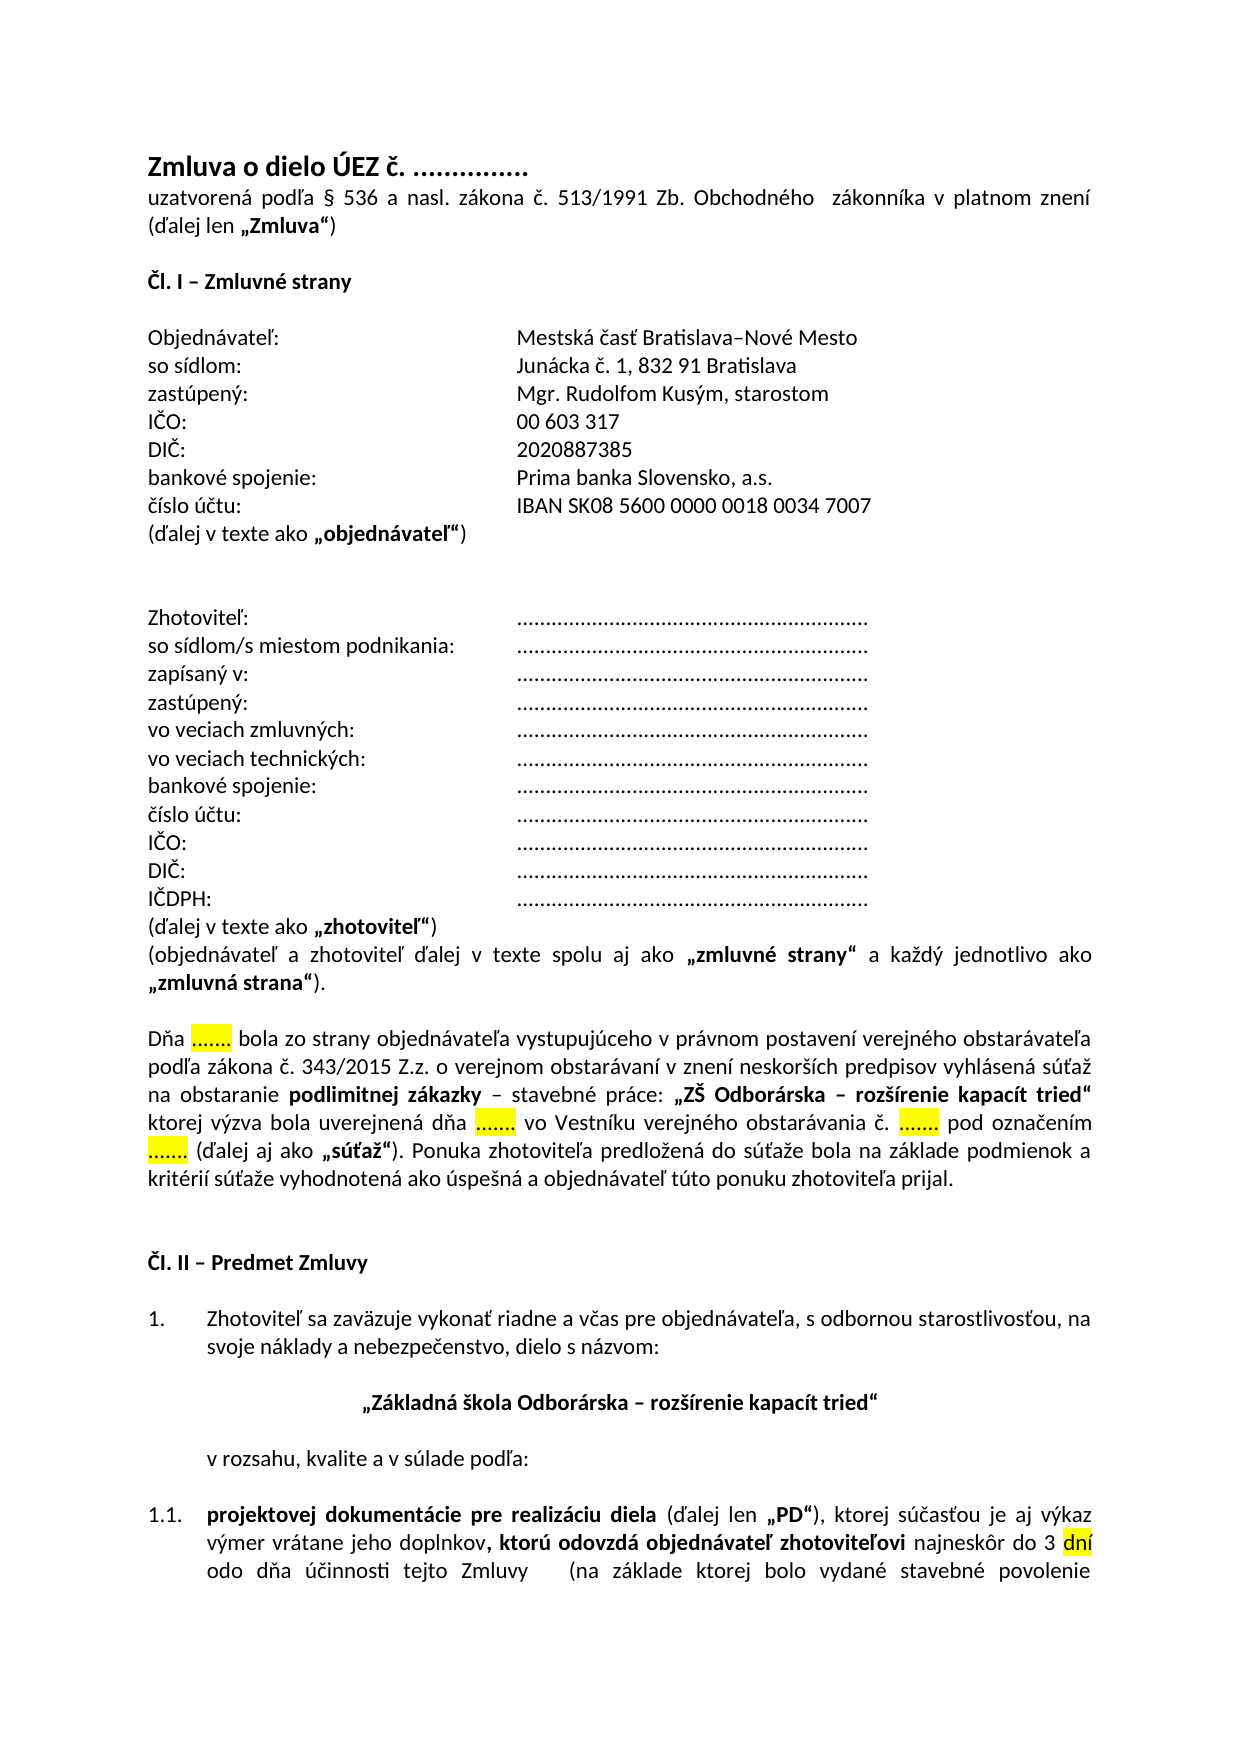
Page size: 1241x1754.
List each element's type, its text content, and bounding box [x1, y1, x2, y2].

text 1. Zhotoviteľ sa zaväzuje vykonať riadne a včas pre objednávateľa, s odbornou starostlivosťou, na svoje náklady a nebezpečenstvo, dielo s názvom: [148, 1304, 1093, 1360]
text číslo účtu: IBAN SK08 5600 0000 0018 0034 7007 [148, 491, 1093, 519]
text DIČ: 2020887385 [148, 435, 1093, 463]
text zastúpený: Mgr. Rudolfom Kusým, starostom [148, 379, 1093, 407]
text uzatvorená podľa § 536 a nasl. zákona č. 513/1991 Zb. Obchodného zákonníka v platnom znení (ďalej len „Zmluva“) [148, 183, 1093, 239]
text v rozsahu, kvalite a v súlade podľa: [207, 1444, 1093, 1472]
text IČO: ............................................................. [148, 828, 1093, 856]
text vo veciach zmluvných: ............................................................. [148, 716, 1093, 744]
text Zmluva o dielo ÚEZ č. ............... [148, 148, 1093, 183]
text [148, 1500, 1093, 1584]
text ČI. II – Predmet Zmluvy [148, 1248, 1093, 1276]
text so sídlom/s miestom podnikania: ............................................................. [148, 632, 1093, 659]
text bankové spojenie: Prima banka Slovensko, a.s. [148, 463, 1093, 491]
text so sídlom: Junácka č. 1, 832 91 Bratislava [148, 351, 1093, 379]
text bankové spojenie: ............................................................. [148, 772, 1093, 800]
text číslo účtu: ............................................................. [148, 800, 1093, 828]
text (objednávateľ a zhotoviteľ ďalej v texte spolu aj ako „zmluvné strany“ a každý jednotlivo ako „zmluvná strana“). [148, 940, 1093, 996]
text IČDPH: ............................................................. [148, 884, 1093, 912]
text DIČ: ............................................................. [148, 856, 1093, 884]
text zapísaný v: ............................................................. [148, 659, 1093, 688]
text Zhotoviteľ: ............................................................. [148, 603, 1093, 632]
text „Základná škola Odborárska – rozšírenie kapacít tried“ [148, 1388, 1093, 1416]
text zastúpený: ............................................................. [148, 688, 1093, 716]
text IČO: 00 603 317 [148, 407, 1093, 435]
text (ďalej v texte ako „objednávateľ“) [148, 519, 1093, 547]
text Objednávateľ: Mestská časť Bratislava–Nové Mesto [148, 323, 1093, 351]
text Dňa ....... bola zo strany objednávateľa vystupujúceho v právnom postavení verejného obstarávateľa podľa zákona č. 343/2015 Z.z. o verejnom obstarávaní v znení neskorších predpisov vyhlásená súťaž na obstaranie podlimitnej zákazky – stavebné práce: „ZŠ Odborárska – rozšírenie kapacít tried“ ktorej výzva bola uverejnená dňa ....... vo Vestníku verejného obstarávania č. ....... pod označením ....... (ďalej aj ako „súťaž“). Ponuka zhotoviteľa predložená do súťaže bola na základe podmienok a kritérií súťaže vyhodnotená ako úspešná a objednávateľ túto ponuku zhotoviteľa prijal. [148, 1024, 1093, 1192]
text Čl. I – Zmluvné strany [148, 267, 1093, 295]
text vo veciach technických: ............................................................. [148, 744, 1093, 772]
text (ďalej v texte ako „zhotoviteľ“) [148, 912, 1093, 940]
